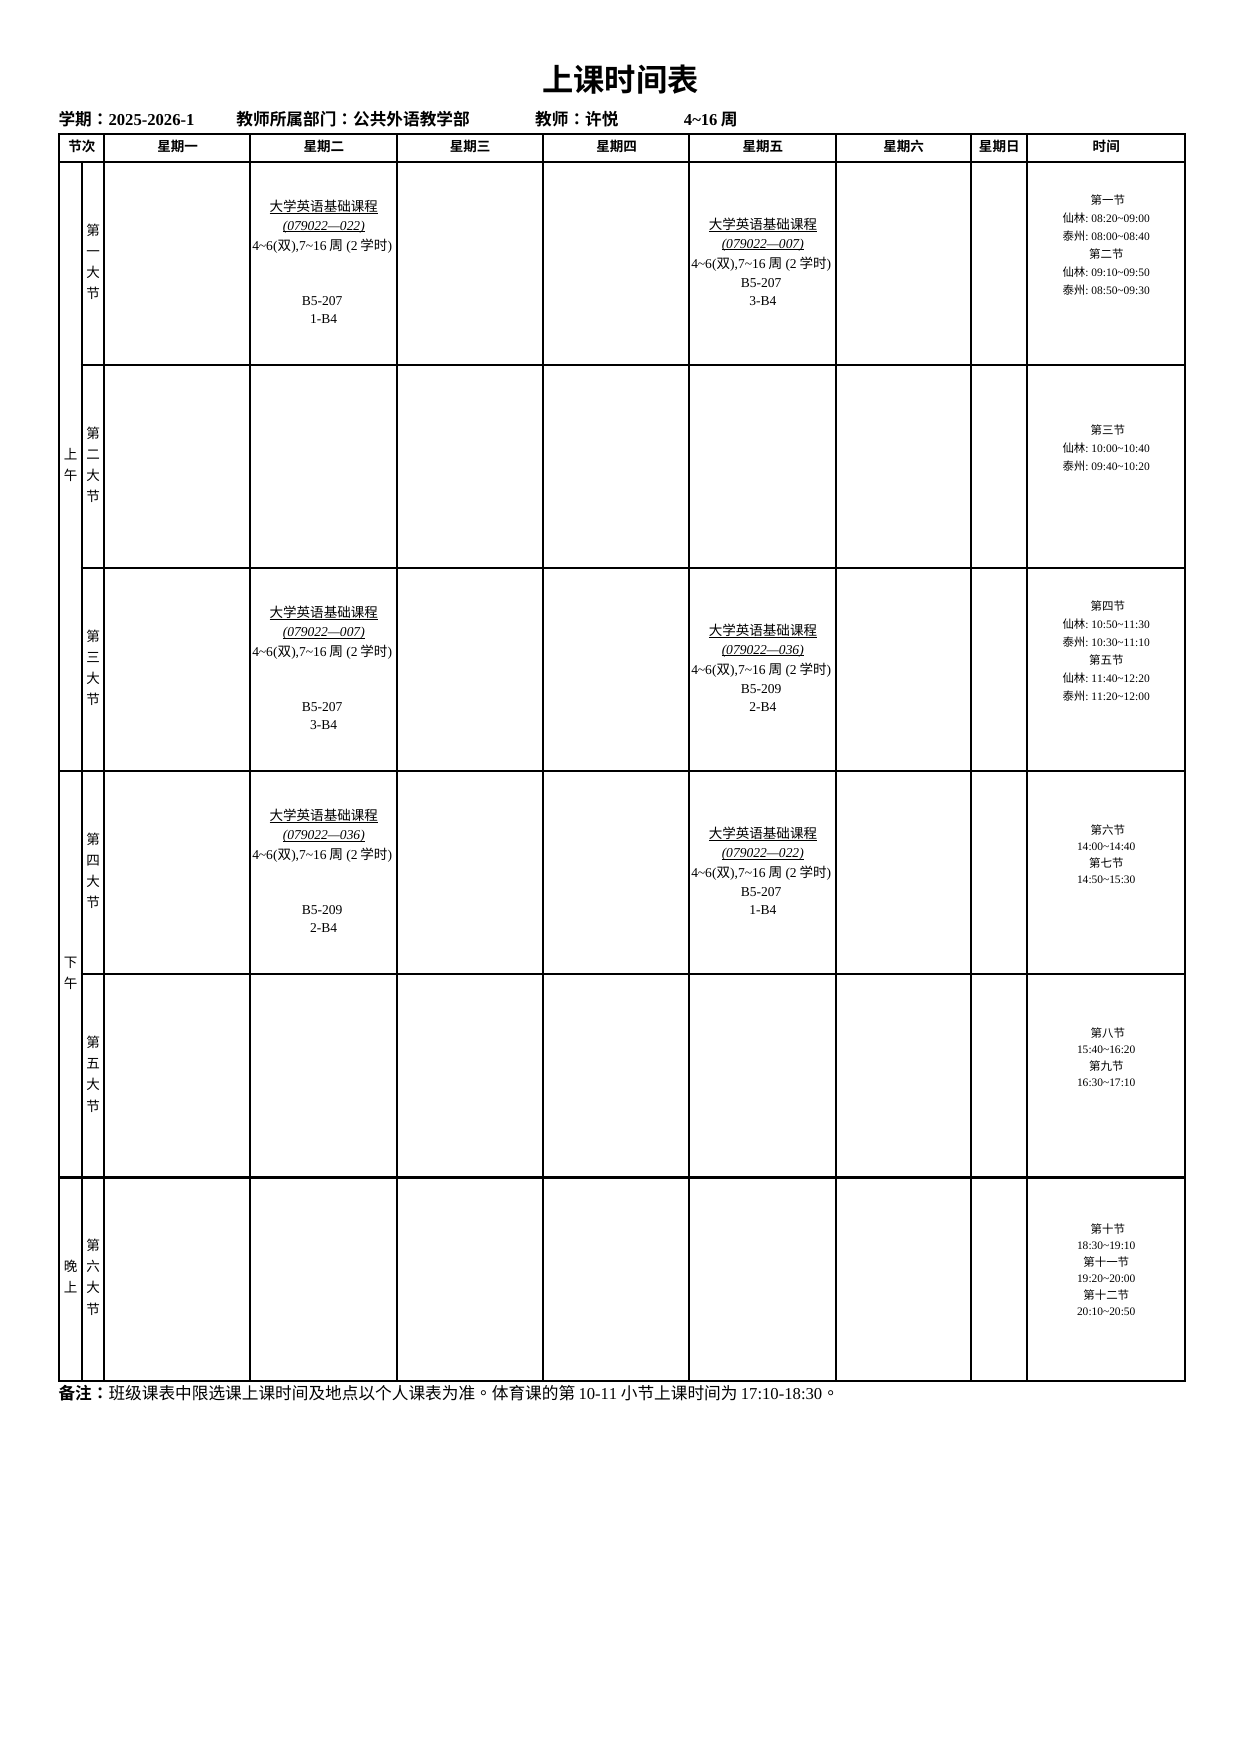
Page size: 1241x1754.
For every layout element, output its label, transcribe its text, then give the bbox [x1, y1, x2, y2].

table_header 星期五 [690, 135, 835, 161]
table_header 星期二 [251, 135, 396, 161]
table_header 星期一 [105, 135, 249, 161]
table_cell 大学英语基础课程 (079022—007) 4~6(双),7~16周 (2学时) B5-207 3-B4 [251, 569, 396, 770]
table_cell [105, 772, 249, 973]
table_cell [972, 975, 1026, 1176]
table_cell [251, 1179, 396, 1379]
text 备注：班级课表中限选课上课时间及地点以个人课表为准。体育课的第10-11小节上课时间为17:10-18:30。 [58, 1382, 1182, 1404]
table_cell [544, 772, 688, 973]
table_cell [972, 772, 1026, 973]
table_cell 大学英语基础课程 (079022—036) 4~6(双),7~16周 (2学时) B5-209 2-B4 [251, 772, 396, 973]
table_cell [544, 975, 688, 1176]
table_cell 第五大节 [83, 975, 103, 1176]
table_cell 第六节 14:00~14:40 第七节 14:50~15:30 [1028, 772, 1184, 973]
table_cell [398, 1179, 542, 1379]
table_cell [398, 772, 542, 973]
table_cell [690, 1179, 835, 1379]
table_cell [690, 975, 835, 1176]
table_cell 第四节 仙林: 10:50~11:30 泰州: 10:30~11:10 第五节 仙林: 11:40~12:20 泰州: 11:20~12:00 [1028, 569, 1184, 770]
table_cell 第四大节 [83, 772, 103, 973]
table_cell [837, 975, 970, 1176]
table_cell 大学英语基础课程 (079022—036) 4~6(双),7~16周 (2学时) B5-209 2-B4 [690, 569, 835, 770]
table_cell [837, 366, 970, 567]
table_cell 大学英语基础课程 (079022—007) 4~6(双),7~16周 (2学时) B5-207 3-B4 [690, 163, 835, 364]
table_header 星期三 [398, 135, 542, 161]
text 上课时间表 [58, 58, 1182, 101]
table_cell [251, 366, 396, 567]
text 学期：2025-2026-1 教师所属部门：公共外语教学部 教师：许悦 4~16周 [58, 107, 1182, 130]
table_cell 大学英语基础课程 (079022—022) 4~6(双),7~16周 (2学时) B5-207 1-B4 [251, 163, 396, 364]
table_cell [972, 163, 1026, 364]
table_cell [837, 1179, 970, 1379]
table_cell [398, 163, 542, 364]
table_cell 上午 [60, 163, 81, 770]
table_cell 晚上 [60, 1179, 81, 1379]
table_cell 第三大节 [83, 569, 103, 770]
table_cell [837, 163, 970, 364]
table_cell 第一节 仙林: 08:20~09:00 泰州: 08:00~08:40 第二节 仙林: 09:10~09:50 泰州: 08:50~09:30 [1028, 163, 1184, 364]
table_cell [837, 569, 970, 770]
table_cell [105, 1179, 249, 1379]
table_cell [544, 569, 688, 770]
table_cell 第十节 18:30~19:10 第十一节 19:20~20:00 第十二节 20:10~20:50 [1028, 1179, 1184, 1379]
table_cell [105, 569, 249, 770]
table_header 时间 [1028, 135, 1184, 161]
table_cell [398, 366, 542, 567]
table_cell [105, 975, 249, 1176]
table_cell [105, 163, 249, 364]
table_cell [544, 366, 688, 567]
table_cell [398, 569, 542, 770]
table_header 星期四 [544, 135, 688, 161]
table_cell 下午 [60, 772, 81, 1176]
table_cell 第三节 仙林: 10:00~10:40 泰州: 09:40~10:20 [1028, 366, 1184, 567]
table_cell 第六大节 [83, 1179, 103, 1379]
table_cell [544, 163, 688, 364]
table_cell [690, 366, 835, 567]
table_header 星期六 [837, 135, 970, 161]
table_cell 第二大节 [83, 366, 103, 567]
table_cell [398, 975, 542, 1176]
table_cell [837, 772, 970, 973]
table_cell [972, 366, 1026, 567]
table_cell [105, 366, 249, 567]
table_cell [251, 975, 396, 1176]
table_header 节次 [60, 135, 103, 161]
table_cell 大学英语基础课程 (079022—022) 4~6(双),7~16周 (2学时) B5-207 1-B4 [690, 772, 835, 973]
table_cell 第八节 15:40~16:20 第九节 16:30~17:10 [1028, 975, 1184, 1176]
table_cell [972, 1179, 1026, 1379]
table_cell 第一大节 [83, 163, 103, 364]
table_cell [544, 1179, 688, 1379]
table_header 星期日 [972, 135, 1026, 161]
table_cell [972, 569, 1026, 770]
